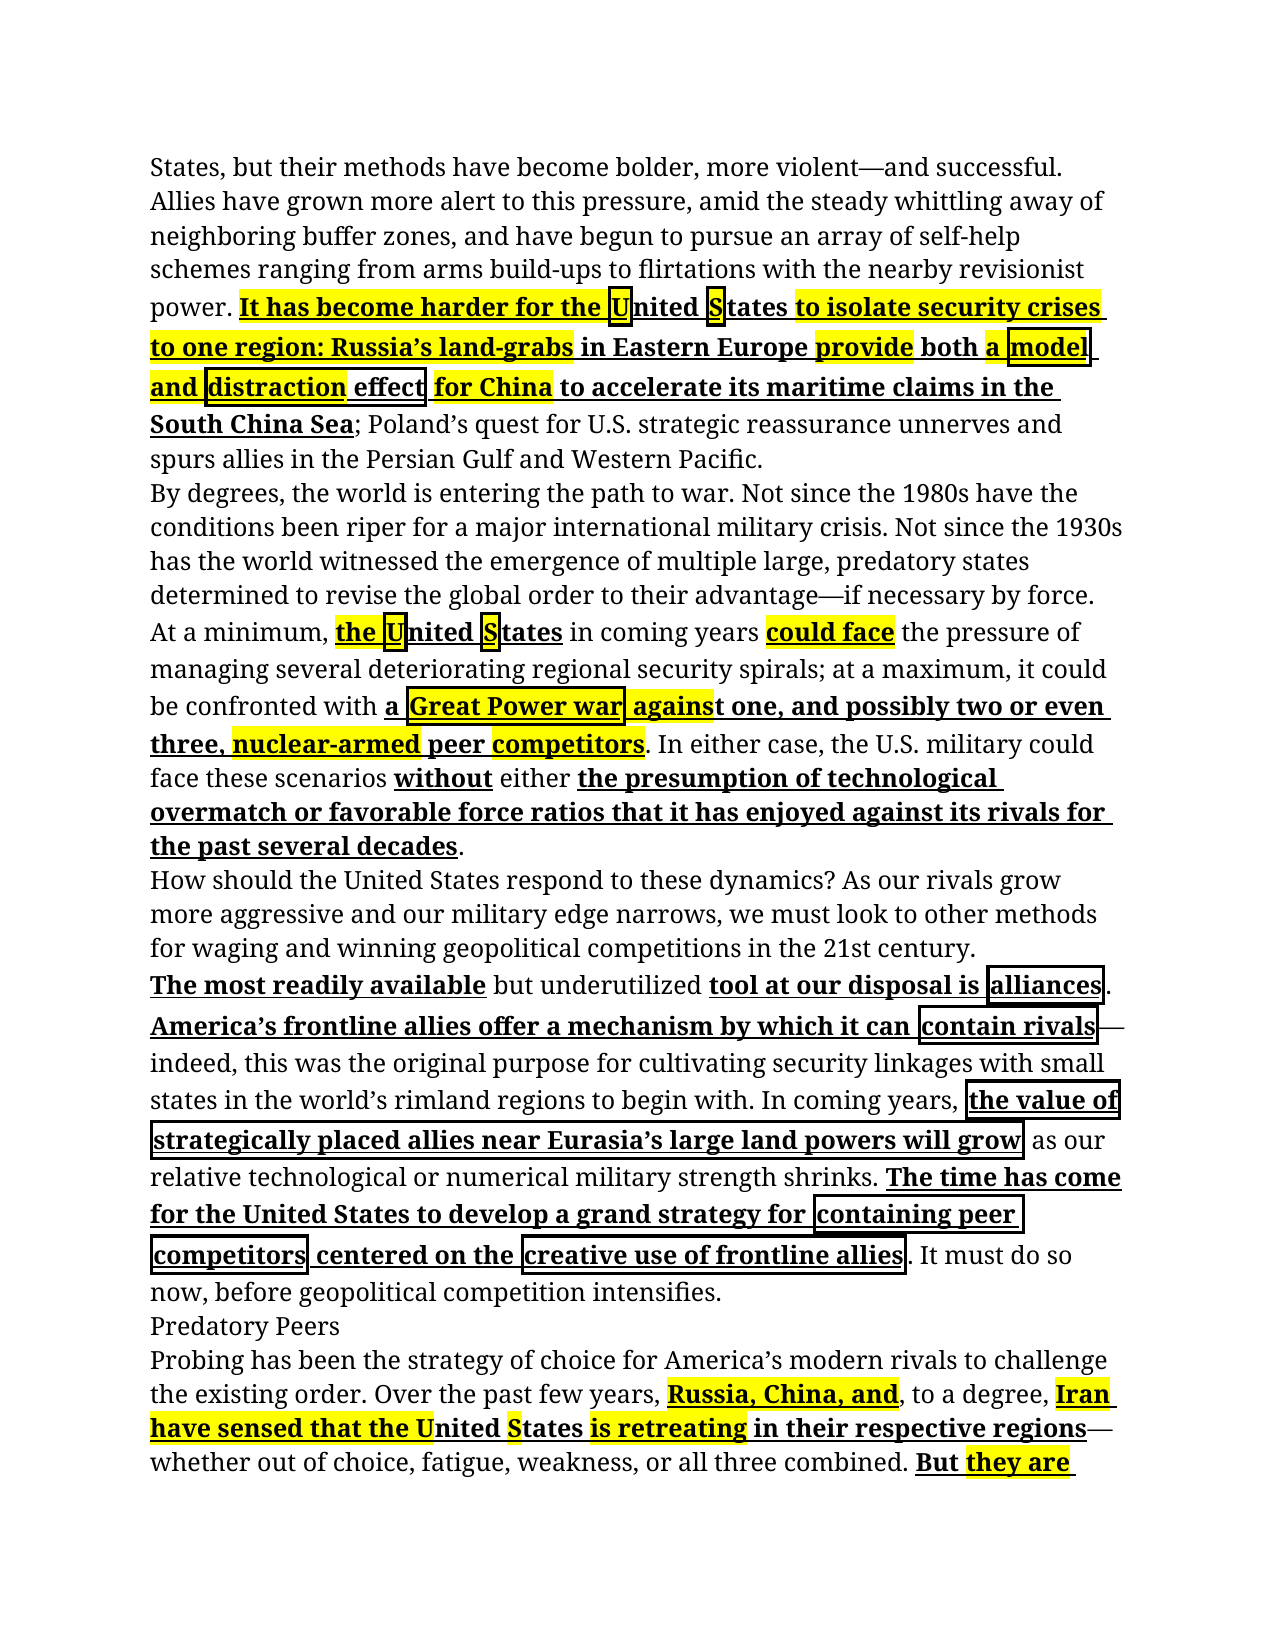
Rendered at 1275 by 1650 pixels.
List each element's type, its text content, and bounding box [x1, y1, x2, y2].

text The most readily available but underutilized tool at our disposal is alliances. America’s frontline allies offer a mechanism by which it can contain rivals—indeed, this was the original purpose for cultivating security linkages with small states in the world’s rimland regions to begin with. In coming years, the value of strategically placed allies near Eurasia’s large land powers will grow as our relative technological or numerical military strength shrinks. The time has come for the United States to develop a grand strategy for containing peer competitors centered on the creative use of frontline allies. It must do so now, before geopolitical competition intensifies. [150, 965, 1125, 1309]
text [150, 150, 1125, 475]
text How should the United States respond to these dynamics? As our rivals grow more aggressive and our military edge narrows, we must look to other methods for waging and winning geopolitical competitions in the 21st century. [150, 862, 1125, 965]
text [150, 1343, 1125, 1479]
text By degrees, the world is entering the path to war. Not since the 1980s have the conditions been riper for a major international military crisis. Not since the 1930s has the world witnessed the emergence of multiple large, predatory states determined to revise the global order to their advantage—if necessary by force. At a minimum, the United States in coming years could face the pressure of managing several deteriorating regional security spirals; at a maximum, it could be confronted with a Great Power war against one, and possibly two or even three, nuclear-armed peer competitors. In either case, the U.S. military could face these scenarios without either the presumption of technological overmatch or favorable force ratios that it has enjoyed against its rivals for the past several decades. [150, 475, 1125, 862]
text Predatory Peers [150, 1309, 1125, 1343]
